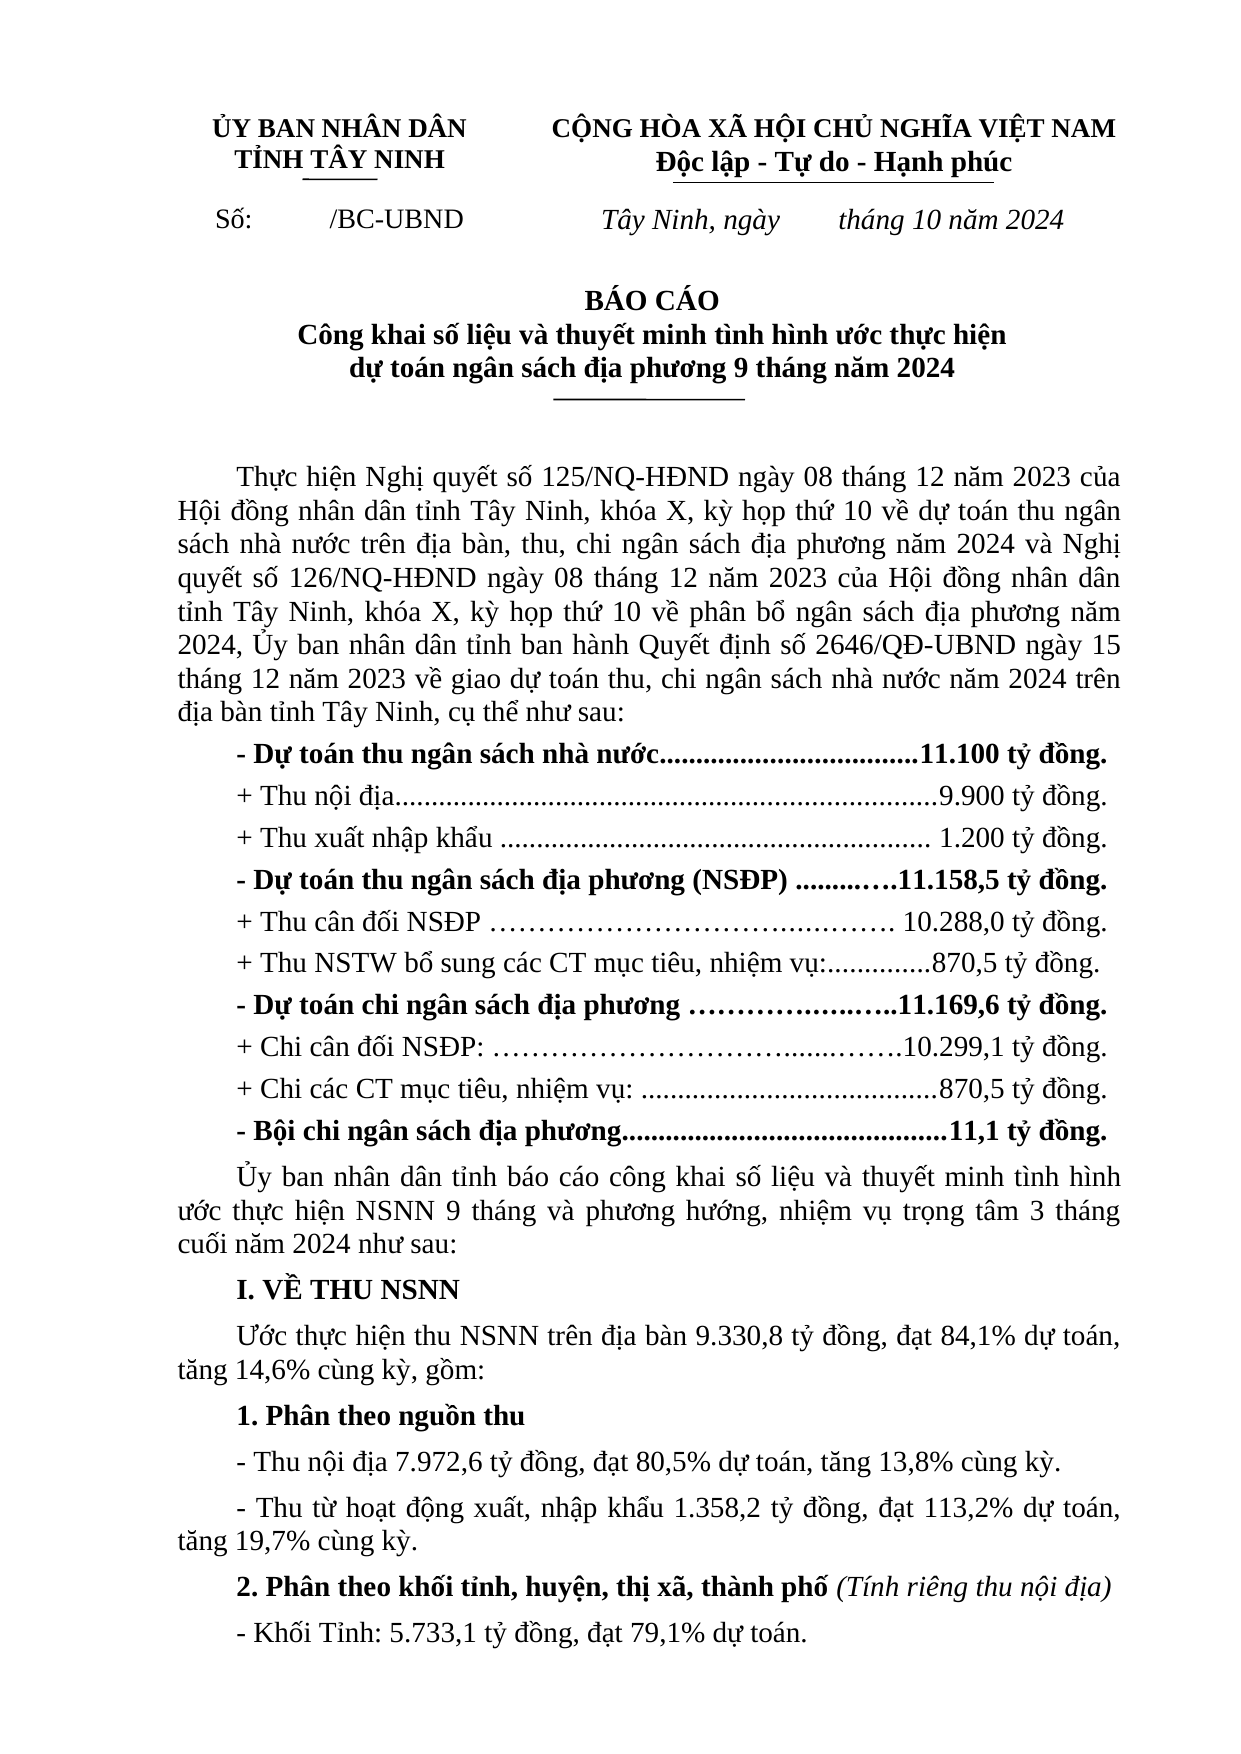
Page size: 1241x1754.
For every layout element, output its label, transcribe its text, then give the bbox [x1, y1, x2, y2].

text - Dự toán chi ngân sách địa phương ………… .…..11.169,6 tỷ đồng. [177, 987, 1122, 1021]
text - Thu từ hoạt động xuất, nhập khẩu 1.358,2 tỷ đồng, đạt 113,2% dự toán, tăng 19,7% cùng kỳ. [177, 1490, 1122, 1557]
text - Thu nội địa 7.972,6 tỷ đồng, đạt 80,5% dự toán, tăng 13,8% cùng kỳ. [177, 1444, 1122, 1477]
subtitle BÁO CÁO [177, 283, 1127, 317]
text - Dự toán thu ngân sách nhà nước 11.100 tỷ đồng. [177, 736, 1122, 770]
text Ước thực hiện thu NSNN trên địa bàn 9.330,8 tỷ đồng, đạt 84,1% dự toán, tăng 14,6% cùng kỳ, gồm: [177, 1318, 1122, 1385]
text Ủy ban nhân dân tỉnh báo cáo công khai số liệu và thuyết minh tình hình ước thực hiện NSNN 9 tháng và phương hướng, nhiệm vụ trọng tâm 3 tháng cuối năm 2024 như sau: [177, 1159, 1122, 1260]
table_cell Độc lập - Tự do - Hạnh phúc [502, 144, 1166, 190]
subtitle Công khai số liệu và thuyết minh tình hình ước thực hiện [177, 317, 1127, 351]
table_header CỘNG HÒA XÃ HỘI CHỦ NGHĨA VIỆT NAM [502, 113, 1166, 144]
text - Dự toán thu ngân sách địa phương (NSĐP) ...….11.158,5 tỷ đồng. [177, 862, 1122, 895]
text - Khối Tỉnh: 5.733,1 tỷ đồng, đạt 79,1% dự toán. [177, 1616, 1122, 1649]
table_cell Tây Ninh, ngày tháng 10 năm 2024 [502, 190, 1166, 250]
text + Thu nội địa 9.900 tỷ đồng. [177, 778, 1122, 812]
table_cell TỈNH TÂY NINH [177, 144, 502, 190]
subtitle dự toán ngân sách địa phương 9 tháng năm 2024 [177, 351, 1127, 384]
text + Chi các CT mục tiêu, nhiệm vụ: 870,5 tỷ đồng. [177, 1071, 1122, 1105]
text I. VỀ THU NSNN [177, 1272, 1122, 1306]
text + Thu cân đối NSĐP ………………………… ……. 10.288,0 tỷ đồng. [177, 904, 1122, 937]
table_cell Số: /BC-UBND [177, 190, 502, 250]
table_header ỦY BAN NHÂN DÂN [177, 113, 502, 144]
text + Chi cân đối NSĐP: ………………………… …….10.299,1 tỷ đồng. [177, 1029, 1122, 1063]
text + Thu NSTW bổ sung các CT mục tiêu, nhiệm vụ: 870,5 tỷ đồng. [177, 946, 1122, 979]
text 1. Phân theo nguồn thu [177, 1398, 1122, 1431]
text 2. Phân theo khối tỉnh, huyện, thị xã, thành phố (Tính riêng thu nội địa) [177, 1569, 1122, 1603]
subtitle Thực hiện Nghị quyết số 125/NQ-HĐND ngày 08 tháng 12 năm 2023 của Hội đồng nhân dân tỉnh Tây Ninh, khóa X, kỳ họp thứ 10 về dự toán thu ngân sách nhà nước trên địa bàn, thu, chi ngân sách địa phương năm 2024 và Nghị quyết số 126/NQ-HĐND ngày 08 tháng 12 năm 2023 của Hội đồng nhân dân tỉnh Tây Ninh, khóa X, kỳ họp thứ 10 về phân bổ ngân sách địa phương năm 2024, Ủy ban nhân dân tỉnh ban hành Quyết định số 2646/QĐ-UBND ngày 15 tháng 12 năm 2023 về giao dự toán thu, chi ngân sách nhà nước năm 2024 trên địa bàn tỉnh Tây Ninh, cụ thể như sau: [177, 459, 1122, 728]
text + Thu xuất nhập khẩu 1.200 tỷ đồng. [177, 820, 1122, 853]
text - Bội chi ngân sách địa phương 11,1 tỷ đồng. [177, 1113, 1122, 1147]
